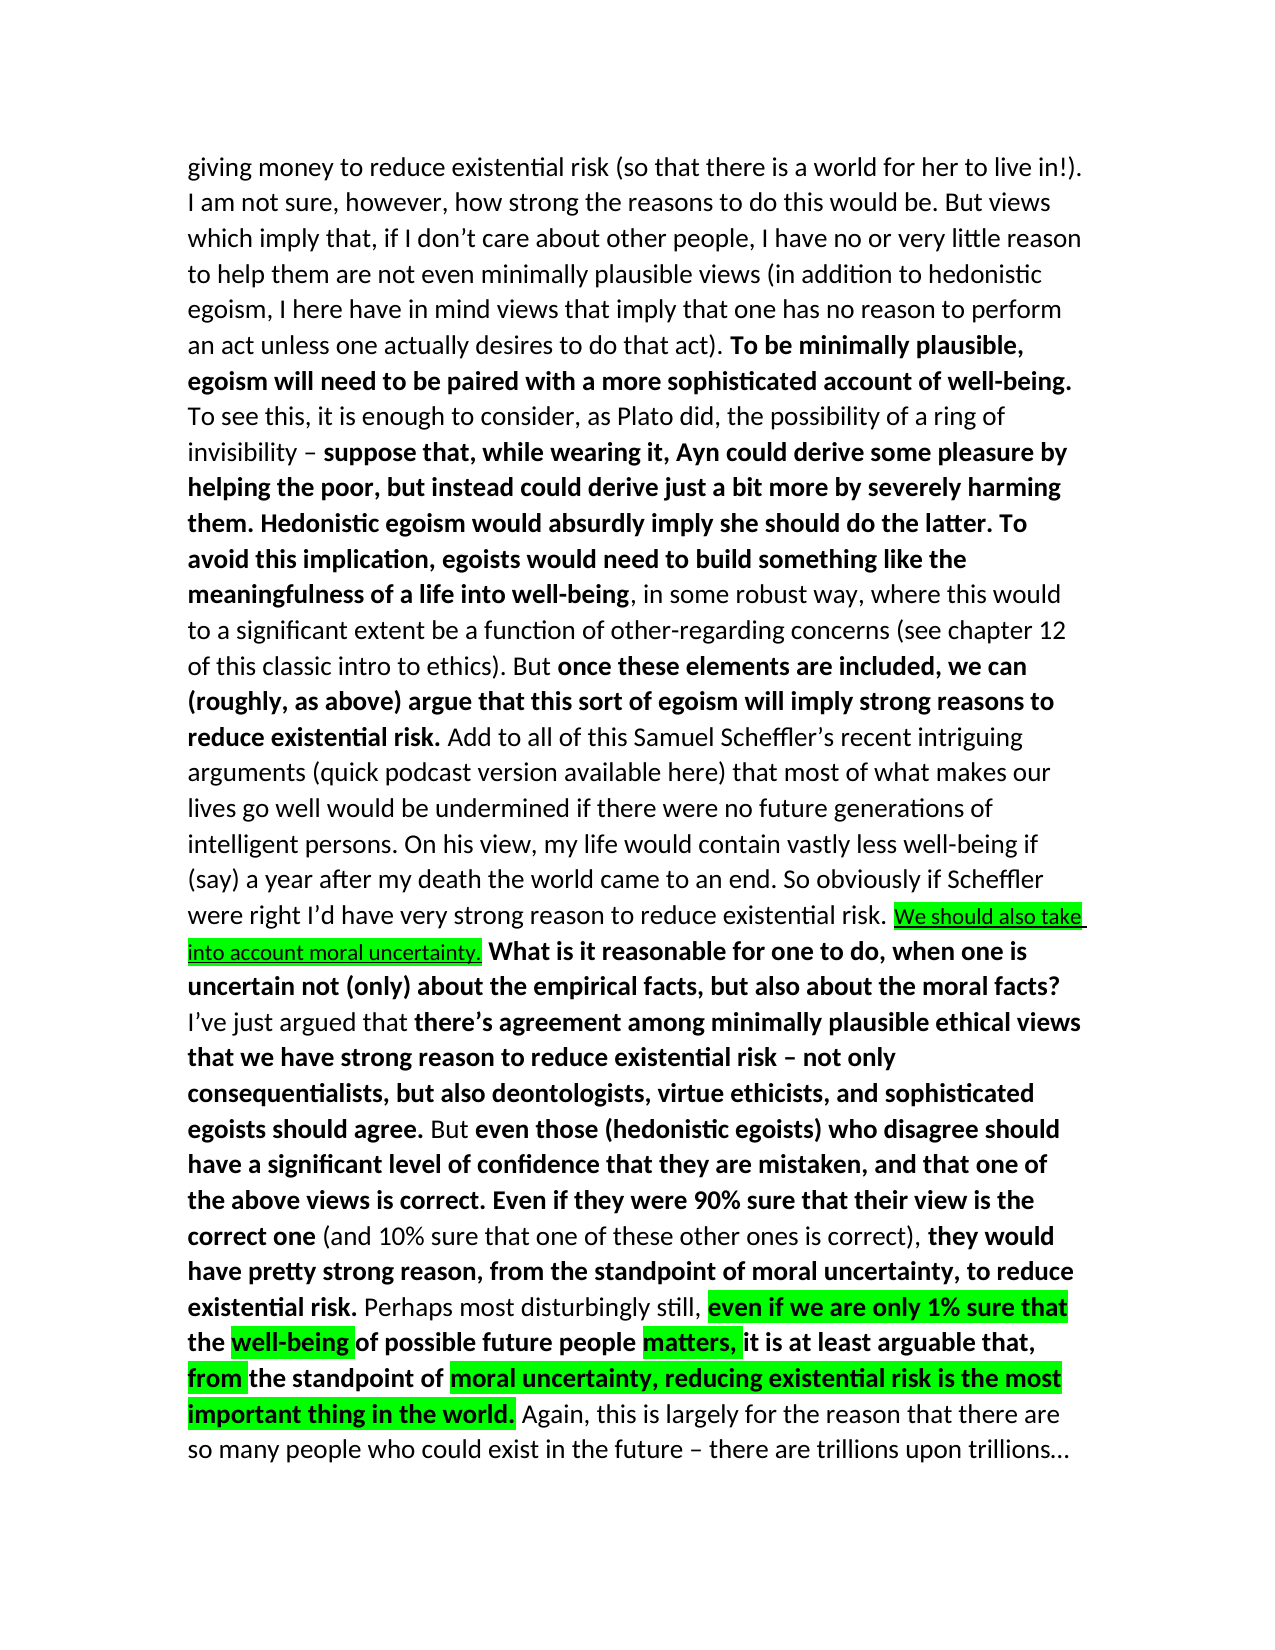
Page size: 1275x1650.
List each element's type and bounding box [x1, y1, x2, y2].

text [187, 150, 1087, 1466]
